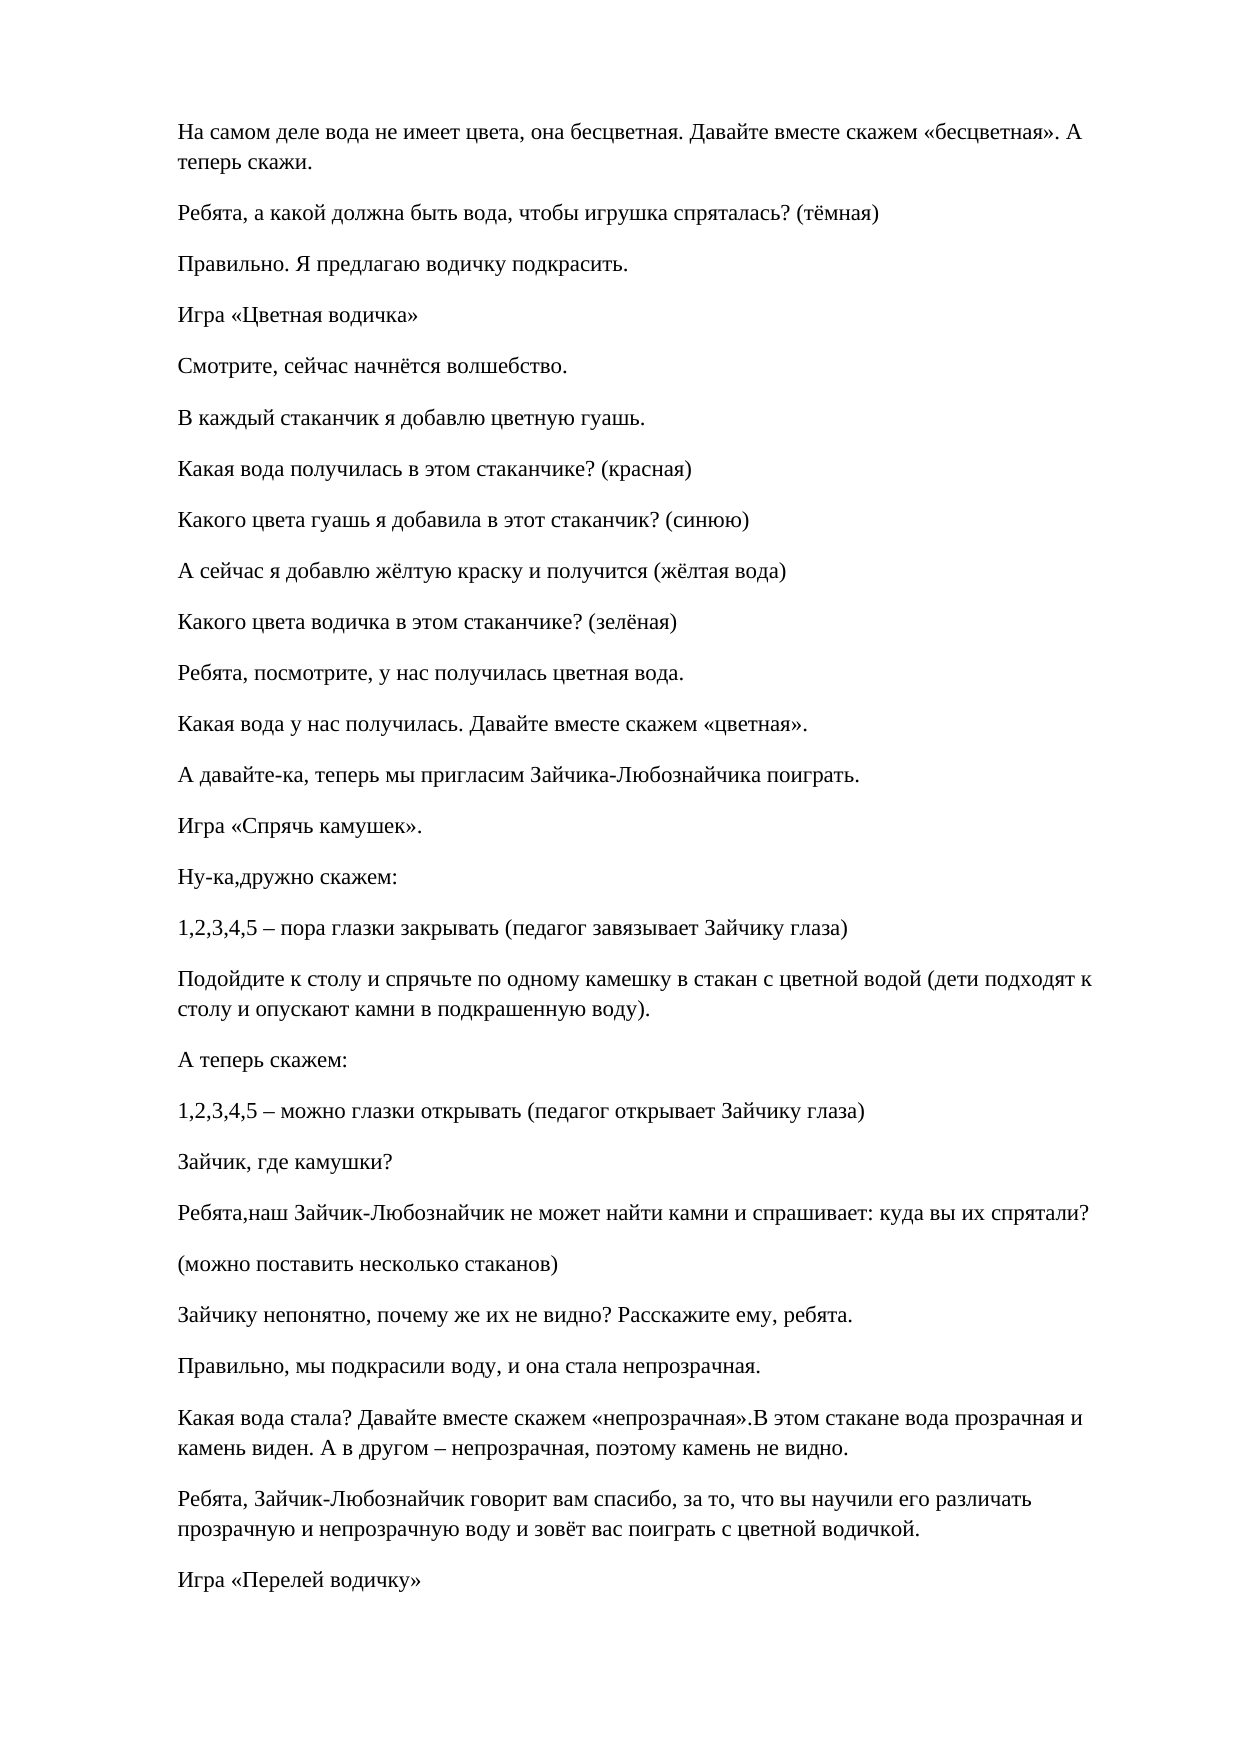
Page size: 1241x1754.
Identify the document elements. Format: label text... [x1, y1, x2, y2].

text Какая вода стала? Давайте вместе скажем «непрозрачная».В этом стакане вода прозрачная и камень виден. А в другом – непрозрачная, поэтому камень не видно. [177, 1403, 1152, 1460]
text Игра «Спрячь камушек». [177, 812, 1152, 838]
text Зайчику непонятно, почему же их не видно? Расскажите ему, ребята. [177, 1301, 1152, 1328]
text Какого цвета гуашь я добавила в этот стаканчик? (синюю) [177, 506, 1152, 532]
text А теперь скажем: [177, 1046, 1152, 1073]
text Ребята,наш Зайчик-Любознайчик не может найти камни и спрашивает: куда вы их спрятали? [177, 1199, 1152, 1226]
text А сейчас я добавлю жёлтую краску и получится (жёлтая вода) [177, 557, 1152, 583]
text Зайчик, где камушки? [177, 1148, 1152, 1175]
text Какая вода у нас получилась. Давайте вместе скажем «цветная». [177, 710, 1152, 736]
text А давайте-ка, теперь мы пригласим Зайчика-Любознайчика поиграть. [177, 761, 1152, 787]
text Смотрите, сейчас начнётся волшебство. [177, 352, 1152, 379]
text На самом деле вода не имеет цвета, она бесцветная. Давайте вместе скажем «бесцветная». А теперь скажи. [177, 118, 1152, 175]
text Игра «Цветная водичка» [177, 301, 1152, 328]
text Игра «Перелей водичку» [177, 1566, 1152, 1592]
text Ну-ка,дружно скажем: [177, 863, 1152, 889]
text 1,2,3,4,5 – можно глазки открывать (педагог открывает Зайчику глаза) [177, 1097, 1152, 1124]
text Какая вода получилась в этом стаканчике? (красная) [177, 454, 1152, 481]
text 1,2,3,4,5 – пора глазки закрывать (педагог завязывает Зайчику глаза) [177, 914, 1152, 940]
text Правильно. Я предлагаю водичку подкрасить. [177, 250, 1152, 277]
text Ребята, а какой должна быть вода, чтобы игрушка спряталась? (тёмная) [177, 199, 1152, 226]
text Ребята, Зайчик-Любознайчик говорит вам спасибо, за то, что вы научили его различать прозрачную и непрозрачную воду и зовёт вас поиграть с цветной водичкой. [177, 1485, 1152, 1541]
text Подойдите к столу и спрячьте по одному камешку в стакан с цветной водой (дети подходят к столу и опускают камни в подкрашенную воду). [177, 965, 1152, 1022]
text (можно поставить несколько стаканов) [177, 1250, 1152, 1277]
text Ребята, посмотрите, у нас получилась цветная вода. [177, 659, 1152, 685]
text Какого цвета водичка в этом стаканчике? (зелёная) [177, 608, 1152, 634]
text В каждый стаканчик я добавлю цветную гуашь. [177, 403, 1152, 430]
text Правильно, мы подкрасили воду, и она стала непрозрачная. [177, 1352, 1152, 1379]
